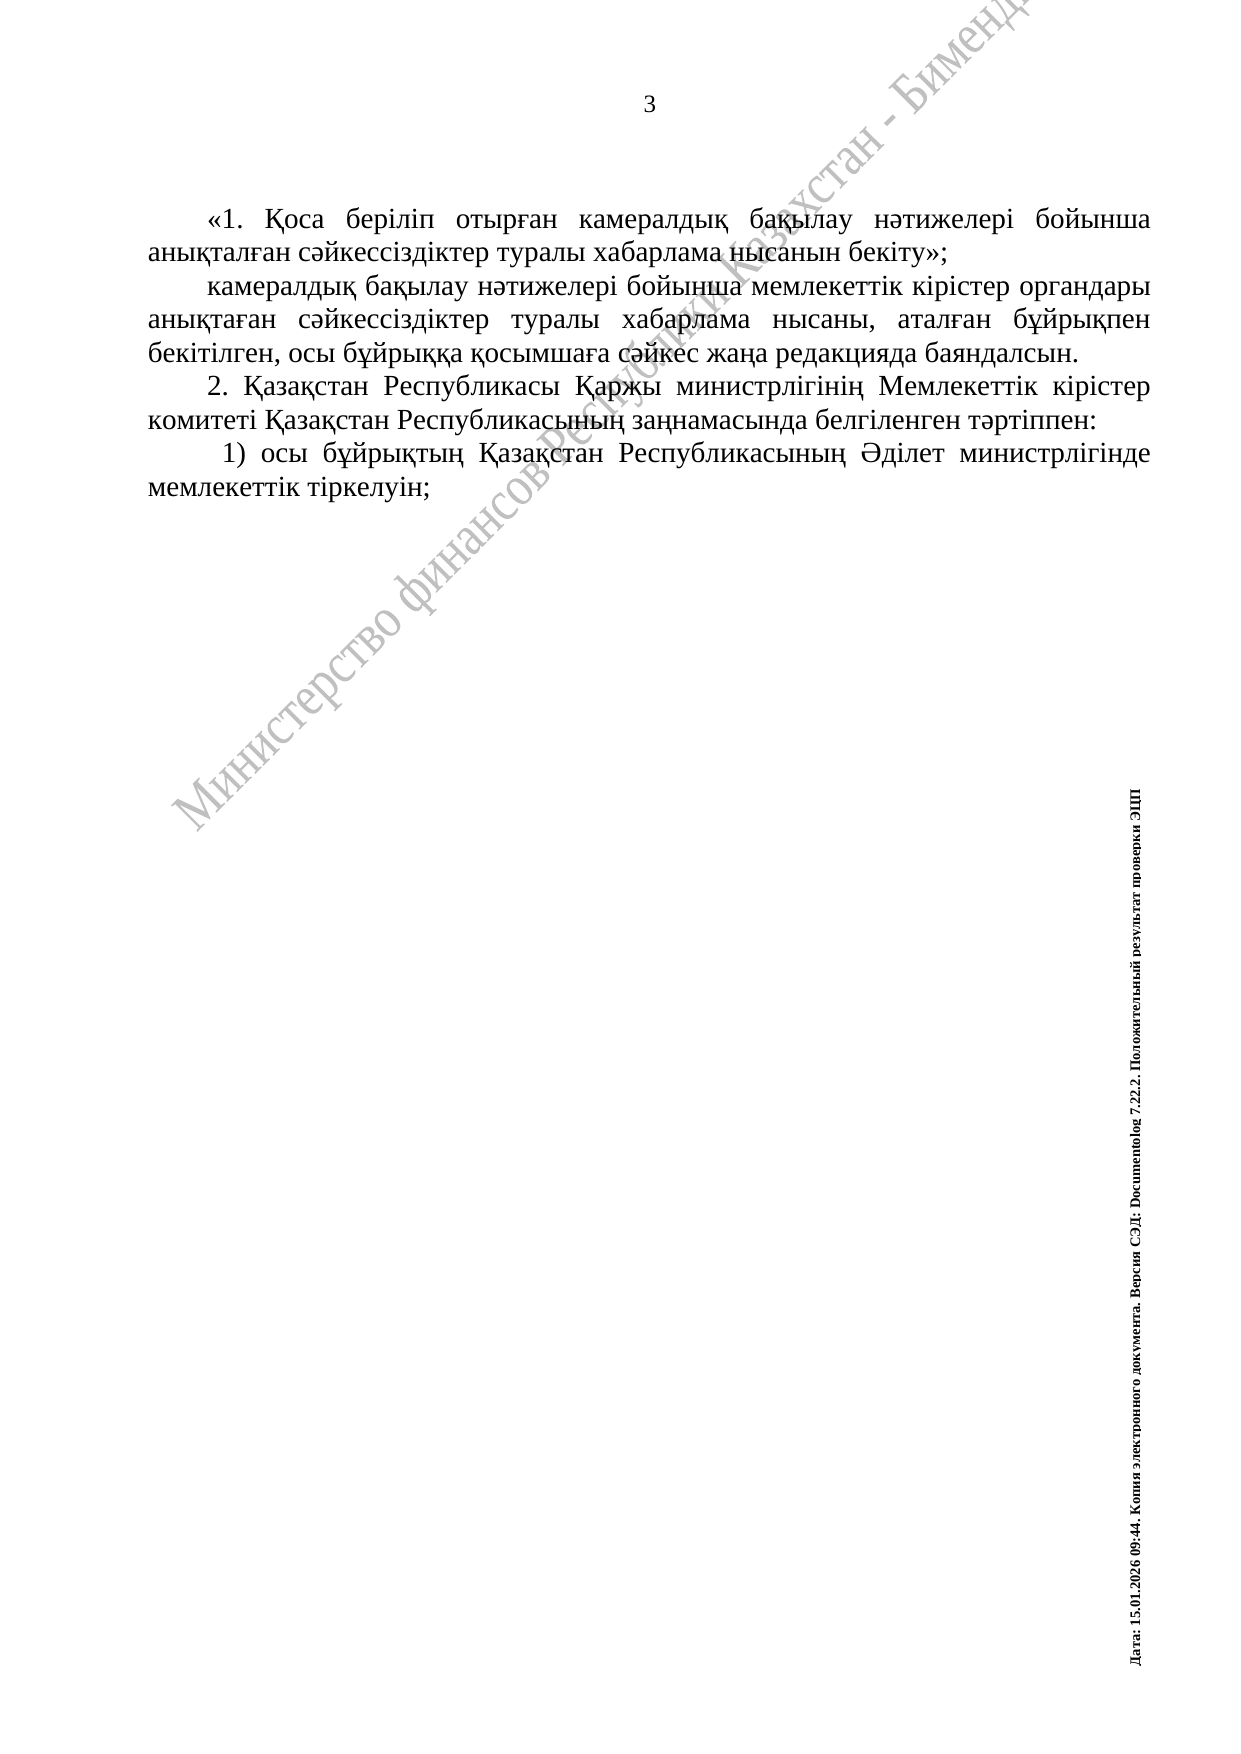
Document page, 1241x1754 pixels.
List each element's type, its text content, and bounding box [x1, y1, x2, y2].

text камералдық бақылау нәтижелері бойынша мемлекеттік кірістер органдары анықтаған сәйкессіздіктер туралы хабарлама нысаны, аталған бұйрықпен бекітілген, осы бұйрыққа қосымшаға сәйкес жаңа редакцияда баяндалсын. [148, 268, 1152, 368]
text 2. Қазақстан Республикасы Қаржы министрлігінің Мемлекеттік кірістер комитеті Қазақстан Республикасының заңнамасында белгіленген тәртіппен: [148, 368, 1152, 436]
text 1) осы бұйрықтың Қазақстан Республикасының Әділет министрлігінде мемлекеттік тіркелуін; [148, 436, 1152, 503]
text «1. Қоса беріліп отырған камералдық бақылау нәтижелері бойынша анықталған сәйкессіздіктер туралы хабарлама нысанын бекіту»; [148, 201, 1152, 268]
